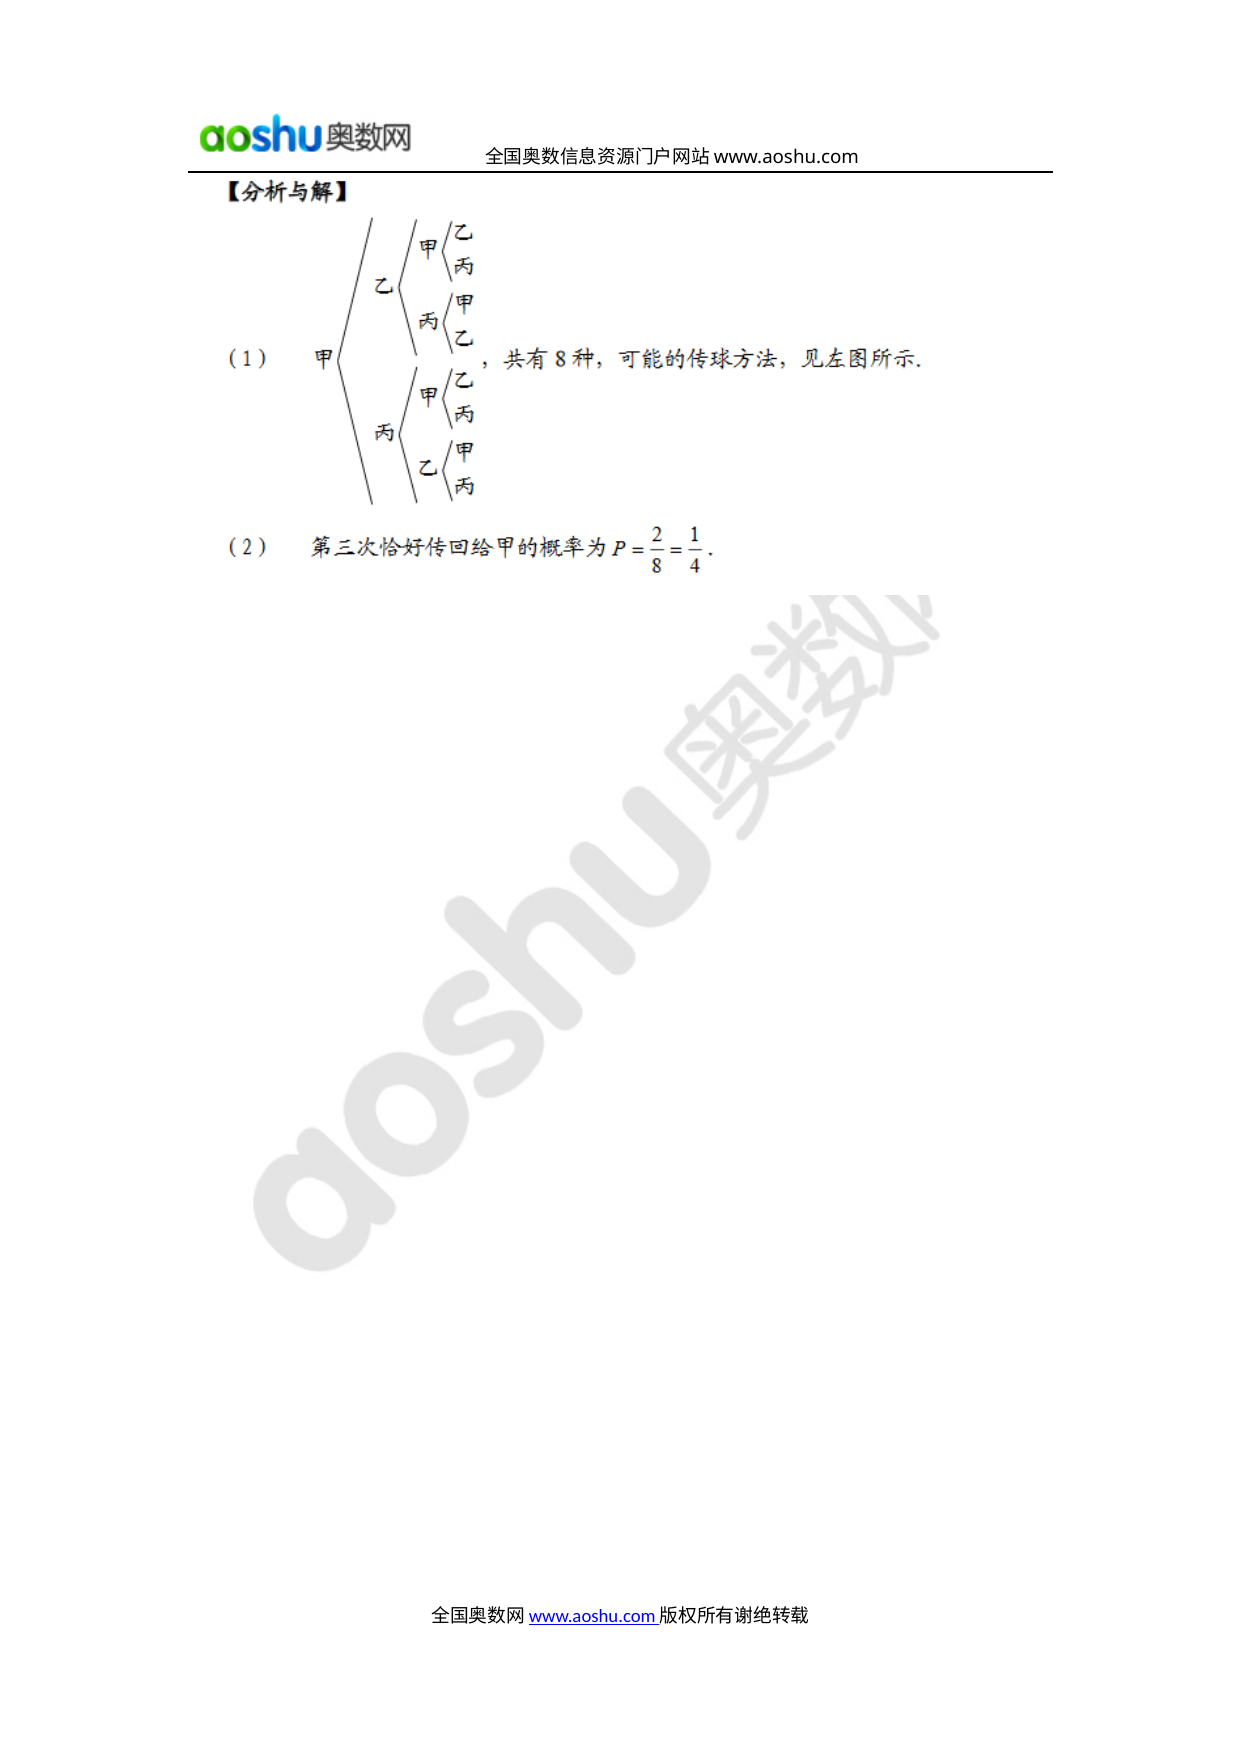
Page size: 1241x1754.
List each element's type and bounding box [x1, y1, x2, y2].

picture [187, 88, 485, 164]
picture [187, 176, 1053, 1338]
